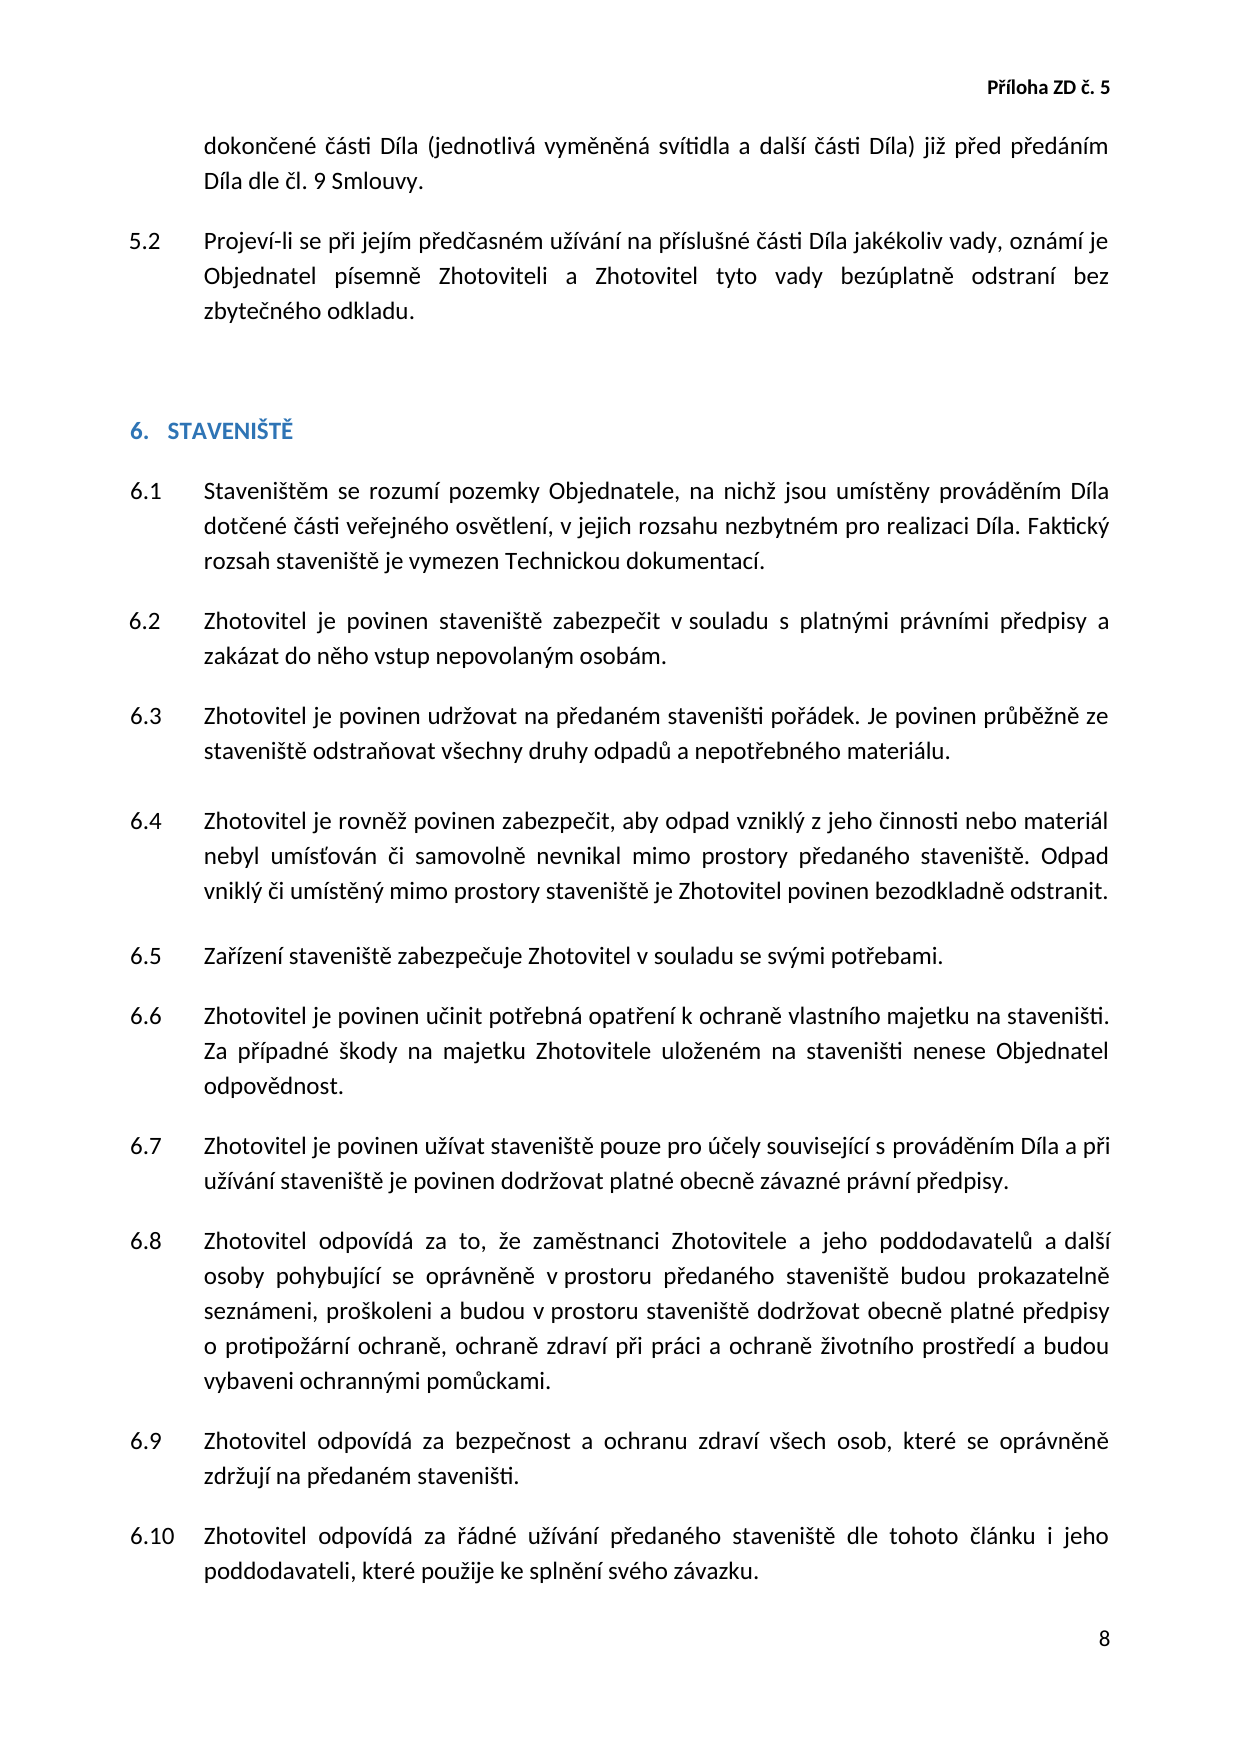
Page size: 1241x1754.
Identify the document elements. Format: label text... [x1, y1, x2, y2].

list Zařízení staveniště zabezpečuje Zhotovitel v souladu se svými potřebami. [130, 940, 1110, 971]
text 6.9 Zhotovitel odpovídá za bezpečnost a ochranu zdraví všech osob, které se oprávněně zdržují na předaném staveništi. [130, 1425, 1110, 1491]
list Zhotovitel je povinen udržovat na předaném staveništi pořádek. Je povinen průběžně ze staveniště odstraňovat všechny druhy odpadů a nepotřebného materiálu. [130, 700, 1110, 765]
text 6.8 Zhotovitel odpovídá za to, že zaměstnanci Zhotovitele a jeho poddodavatelů a další osoby pohybující se oprávněně v prostoru předaného staveniště budou prokazatelně seznámeni, proškoleni a budou v prostoru staveniště dodržovat obecně platné předpisy o protipožární ochraně, ochraně zdraví při práci a ochraně životního prostředí a budou vybaveni ochrannými pomůckami. [130, 1225, 1110, 1396]
list Zhotovitel je rovněž povinen zabezpečit, aby odpad vzniklý z jeho činnosti nebo materiál nebyl umísťován či samovolně nevnikal mimo prostory předaného staveniště. Odpad vniklý či umístěný mimo prostory staveniště je Zhotovitel povinen bezodkladně odstranit. [130, 805, 1110, 905]
list STAVENIŠTĚ [130, 415, 1110, 445]
list Projeví-li se při jejím předčasném užívání na příslušné části Díla jakékoliv vady, oznámí je Objednatel písemně Zhotoviteli a Zhotovitel tyto vady bezúplatně odstraní bez zbytečného odkladu. [129, 225, 1110, 325]
list Staveništěm se rozumí pozemky Objednatele, na nichž jsou umístěny prováděním Díla dotčené části veřejného osvětlení, v jejich rozsahu nezbytném pro realizaci Díla. Faktický rozsah staveniště je vymezen Technickou dokumentací. [130, 475, 1110, 575]
list 6.10 Zhotovitel odpovídá za řádné užívání předaného staveniště dle tohoto článku i jeho poddodavateli, které použije ke splnění svého závazku. [130, 1520, 1110, 1586]
list Zhotovitel je povinen staveniště zabezpečit v souladu s platnými právními předpisy a zakázat do něho vstup nepovolaným osobám. [129, 605, 1110, 670]
text 6.6 Zhotovitel je povinen učinit potřebná opatření k ochraně vlastního majetku na staveništi. Za případné škody na majetku Zhotovitele uloženém na staveništi nenese Objednatel odpovědnost. [130, 1000, 1110, 1101]
text 6.7 Zhotovitel je povinen užívat staveniště pouze pro účely související s prováděním Díla a při užívání staveniště je povinen dodržovat platné obecně závazné právní předpisy. [130, 1130, 1110, 1196]
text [204, 130, 1110, 195]
